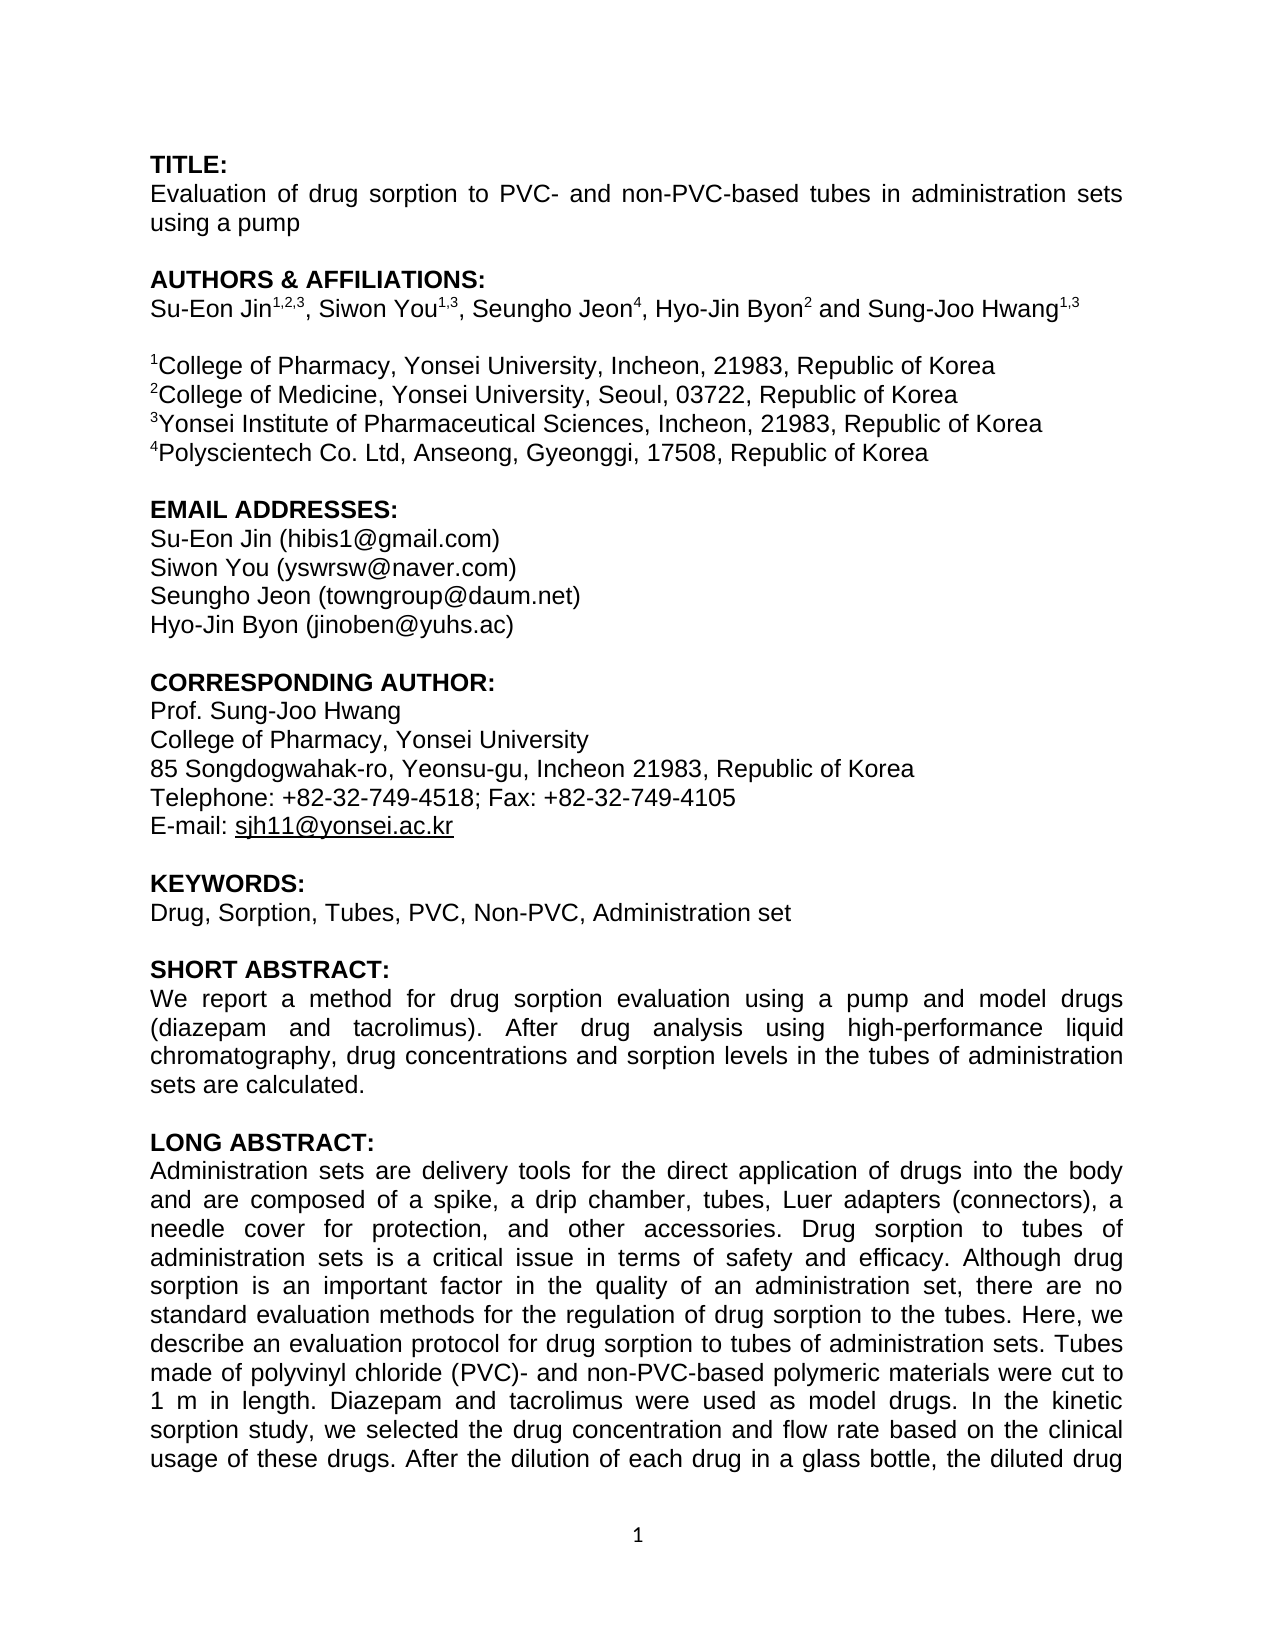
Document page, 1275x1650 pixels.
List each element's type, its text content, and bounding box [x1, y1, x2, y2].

text EMAIL ADDRESSES: [150, 495, 1125, 524]
text KEYWORDS: [150, 869, 1125, 897]
text E-mail: sjh11@yonsei.ac.kr [150, 811, 1125, 840]
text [150, 1156, 1125, 1472]
text 85 Songdogwahak-ro, Yeonsu-gu, Incheon 21983, Republic of Korea [150, 754, 1125, 782]
text 2College of Medicine, Yonsei University, Seoul, 03722, Republic of Korea [150, 380, 1125, 409]
text Prof. Sung-Joo Hwang [150, 696, 1125, 725]
text CORRESPONDING AUTHOR: [150, 667, 1125, 696]
text College of Pharmacy, Yonsei University [150, 725, 1125, 754]
text Drug, Sorption, Tubes, PVC, Non-PVC, Administration set [150, 897, 1125, 926]
text TITLE: [150, 150, 1125, 179]
text Seungho Jeon (towngroup@daum.net) [150, 581, 1125, 610]
text AUTHORS & AFFILIATIONS: [150, 265, 1125, 294]
text Siwon You (yswrsw@naver.com) [150, 552, 1125, 581]
text Su-Eon Jin1,2,3, Siwon You1,3, Seungho Jeon4, Hyo-Jin Byon2 and Sung-Joo Hwang1,3 [150, 294, 1125, 322]
text We report a method for drug sorption evaluation using a pump and model drugs (diazepam and tacrolimus). After drug analysis using high-performance liquid chromatography, drug concentrations and sorption levels in the tubes of administration sets are calculated. [150, 984, 1125, 1099]
text 1College of Pharmacy, Yonsei University, Incheon, 21983, Republic of Korea [150, 351, 1125, 380]
text Hyo-Jin Byon (jinoben@yuhs.ac) [150, 610, 1125, 639]
text Evaluation of drug sorption to PVC- and non-PVC-based tubes in administration sets using a pump [150, 179, 1125, 236]
text 3Yonsei Institute of Pharmaceutical Sciences, Incheon, 21983, Republic of Korea [150, 409, 1125, 437]
text LONG ABSTRACT: [150, 1127, 1125, 1156]
text SHORT ABSTRACT: [150, 955, 1125, 984]
text Su-Eon Jin (hibis1@gmail.com) [150, 524, 1125, 552]
text 4Polyscientech Co. Ltd, Anseong, Gyeonggi, 17508, Republic of Korea [150, 437, 1125, 466]
text Telephone: +82-32-749-4518; Fax: +82-32-749-4105 [150, 782, 1125, 811]
